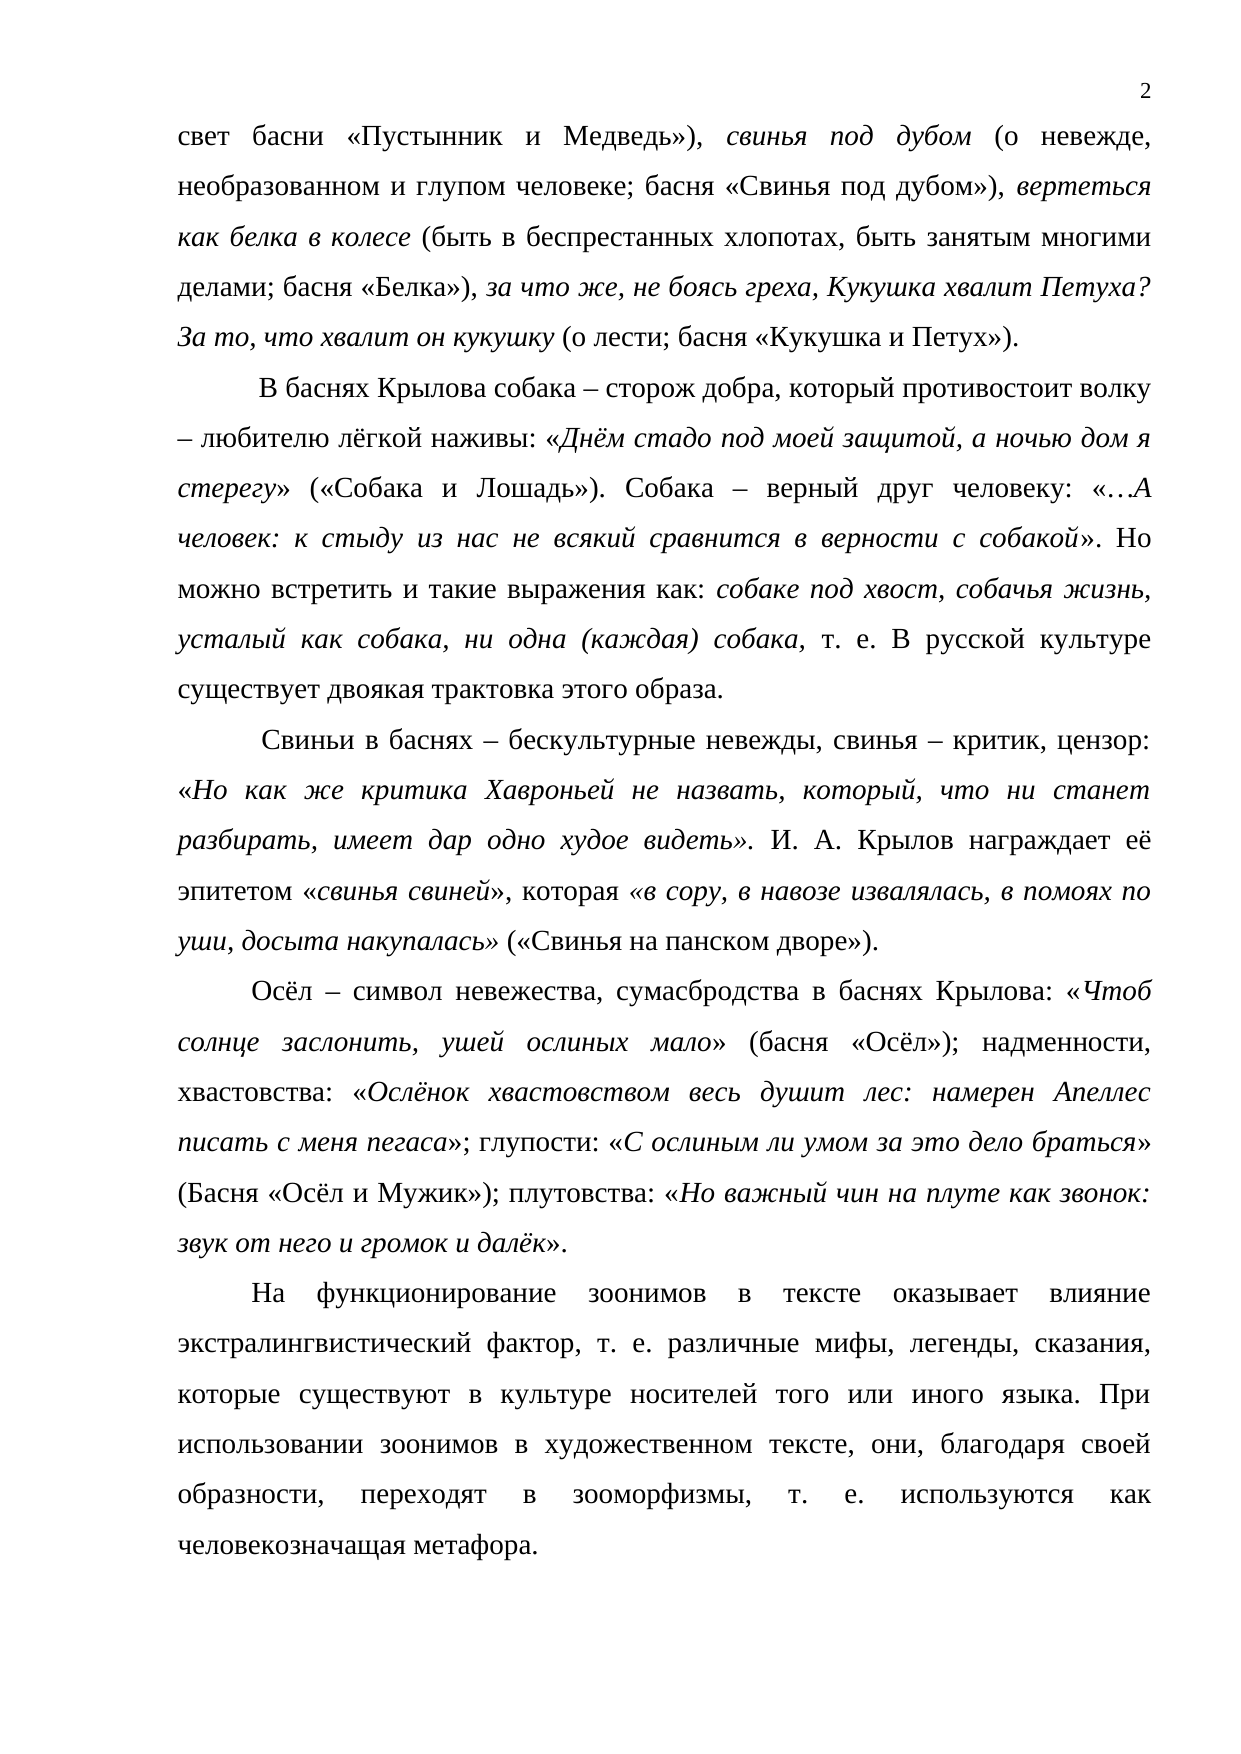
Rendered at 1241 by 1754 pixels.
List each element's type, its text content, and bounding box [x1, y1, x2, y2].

text Свиньи в баснях – бескультурные невежды, свинья – критик, цензор: «Но как же критика Хавроньей не назвать, который, что ни станет разбирать, имеет дар одно худое видеть». И. А. Крылов награждает её эпитетом «свинья свиней», которая «в сору, в навозе извалялась, в помоях по уши, досыта накупалась» («Свинья на панском дворе»). [177, 722, 1152, 957]
text Осёл – символ невежества, сумасбродства в баснях Крылова: «Чтоб солнце заслонить, ушей ослиных мало» (басня «Осёл»); надменности, хвастовства: «Ослёнок хвастовством весь душит лес: намерен Апеллес писать с меня пегаса»; глупости: «С ослиным ли умом за это дело браться» (Басня «Осёл и Мужик»); плутовства: «Но важный чин на плуте как звонок: звук от него и громок и далёк». [177, 973, 1152, 1258]
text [177, 118, 1152, 353]
text На функционирование зоонимов в тексте оказывает влияние экстралингвистический фактор, т. е. различные мифы, легенды, сказания, которые существуют в культуре носителей того или иного языка. При использовании зоонимов в художественном тексте, они, благодаря своей образности, переходят в зооморфизмы, т. е. используются как человекозначащая метафора. [177, 1275, 1152, 1560]
text В баснях Крылова собака – сторож добра, который противостоит волку – любителю лёгкой наживы: «Днём стадо под моей защитой, а ночью дом я стерегу» («Собака и Лошадь»). Собака – верный друг человеку: «…А человек: к стыду из нас не всякий сравнится в верности с собакой». Но можно встретить и такие выражения как: собаке под хвост, собачья жизнь, усталый как собака, ни одна (каждая) собака, т. е. В русской культуре существует двоякая трактовка этого образа. [177, 370, 1152, 705]
